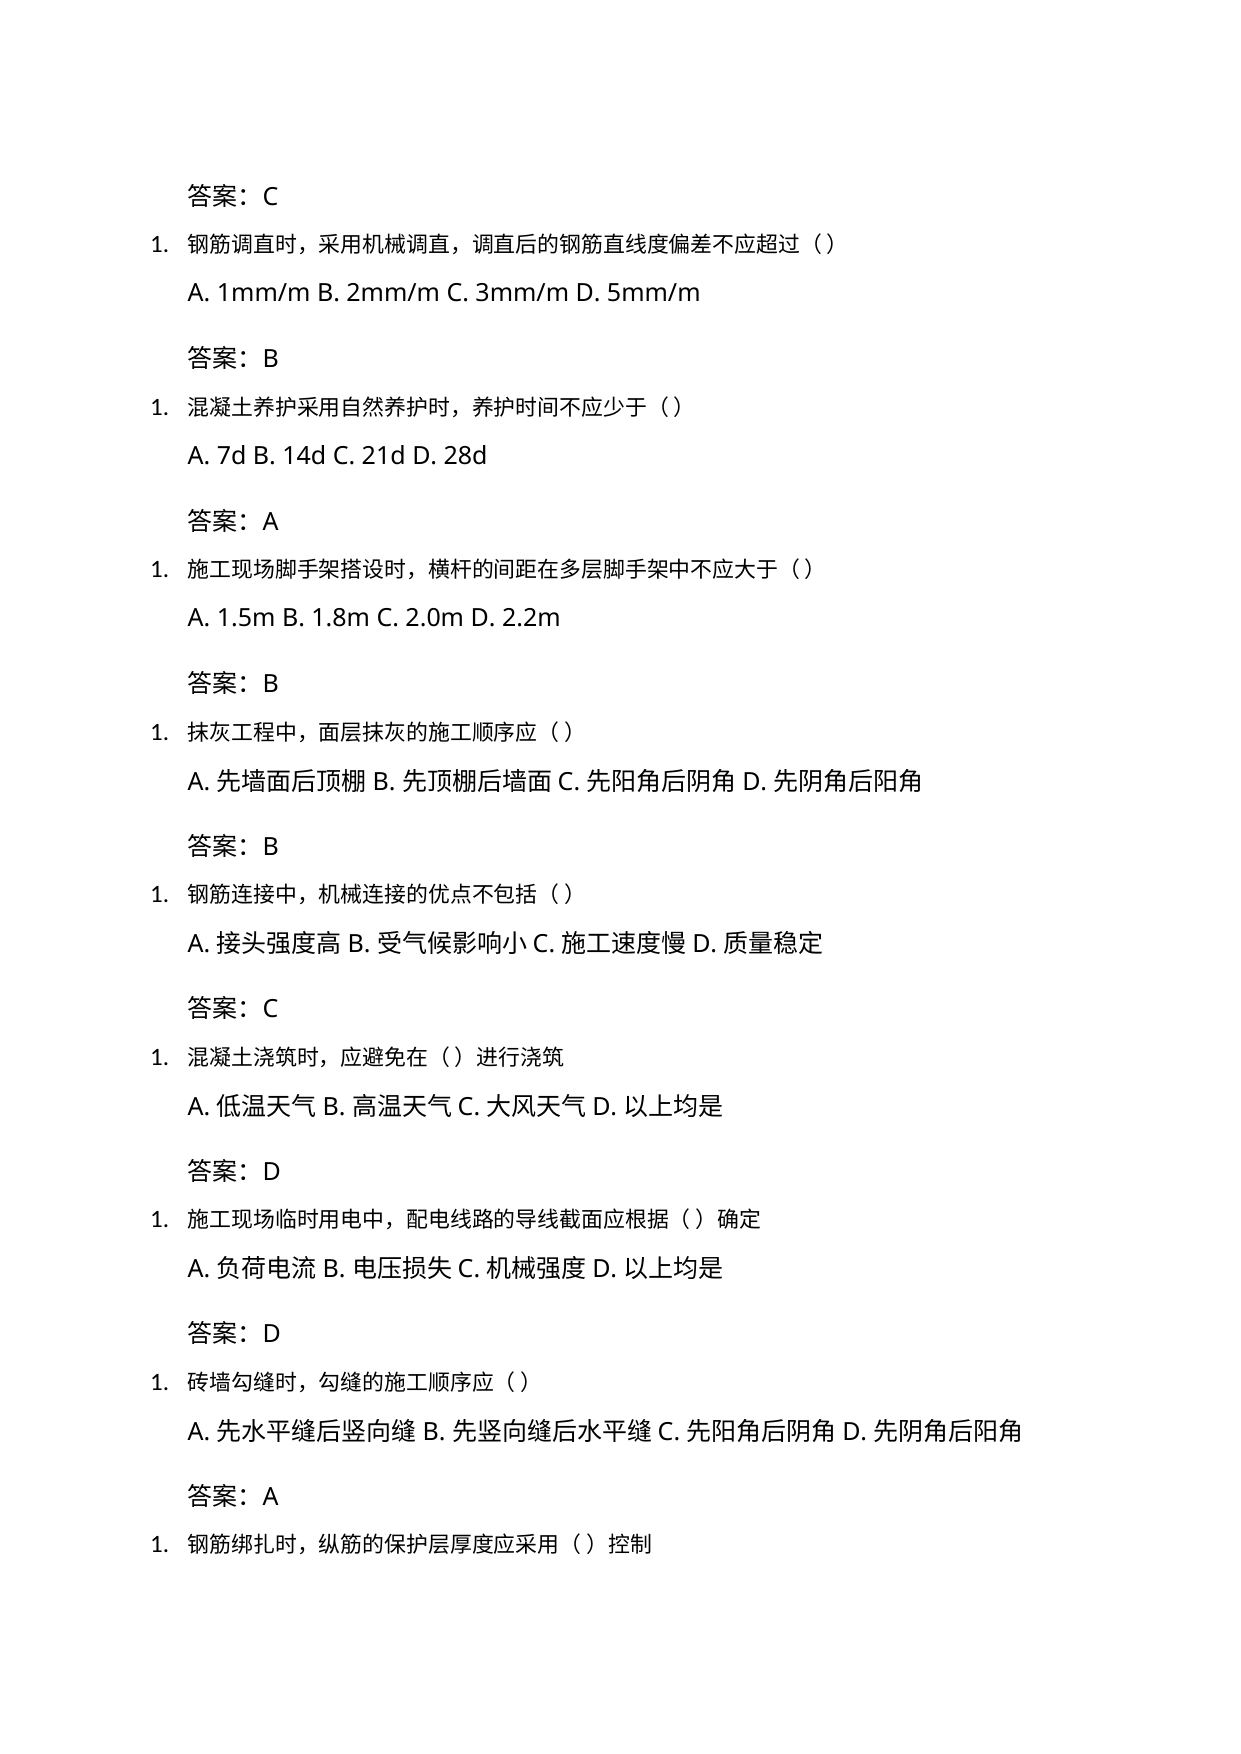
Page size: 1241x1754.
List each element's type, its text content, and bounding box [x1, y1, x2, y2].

text 答案：B [187, 812, 1053, 877]
list 混凝土浇筑时，应避免在（ ）进行浇筑 [150, 1039, 1053, 1072]
text A. 1mm/m B. 2mm/m C. 3mm/m D. 5mm/m [187, 259, 1053, 324]
text A. 先水平缝后竖向缝 B. 先竖向缝后水平缝 C. 先阳角后阴角 D. 先阴角后阳角 [187, 1397, 1053, 1462]
list 钢筋绑扎时，纵筋的保护层厚度应采用（ ）控制 [150, 1527, 1053, 1559]
text 答案：D [187, 1299, 1053, 1364]
text A. 7d B. 14d C. 21d D. 28d [187, 422, 1053, 487]
list 砖墙勾缝时，勾缝的施工顺序应（ ） [150, 1364, 1053, 1397]
text 答案：A [187, 487, 1053, 552]
text 答案：B [187, 649, 1053, 714]
text 答案：D [187, 1137, 1053, 1202]
text A. 负荷电流 B. 电压损失 C. 机械强度 D. 以上均是 [187, 1234, 1053, 1299]
list 抹灰工程中，面层抹灰的施工顺序应（ ） [150, 714, 1053, 747]
text A. 低温天气 B. 高温天气 C. 大风天气 D. 以上均是 [187, 1072, 1053, 1137]
text 答案：B [187, 324, 1053, 389]
list 钢筋调直时，采用机械调直，调直后的钢筋直线度偏差不应超过（ ） [150, 227, 1053, 259]
text A. 接头强度高 B. 受气候影响小 C. 施工速度慢 D. 质量稳定 [187, 909, 1053, 974]
text 答案：C [187, 974, 1053, 1039]
text A. 1.5m B. 1.8m C. 2.0m D. 2.2m [187, 584, 1053, 649]
text A. 先墙面后顶棚 B. 先顶棚后墙面 C. 先阳角后阴角 D. 先阴角后阳角 [187, 747, 1053, 812]
list 钢筋连接中，机械连接的优点不包括（ ） [150, 877, 1053, 909]
list 施工现场临时用电中，配电线路的导线截面应根据（ ）确定 [150, 1202, 1053, 1234]
text 答案：C [187, 162, 1053, 227]
list 混凝土养护采用自然养护时，养护时间不应少于（ ） [150, 389, 1053, 422]
list 施工现场脚手架搭设时，横杆的间距在多层脚手架中不应大于（ ） [150, 552, 1053, 584]
text 答案：A [187, 1462, 1053, 1527]
